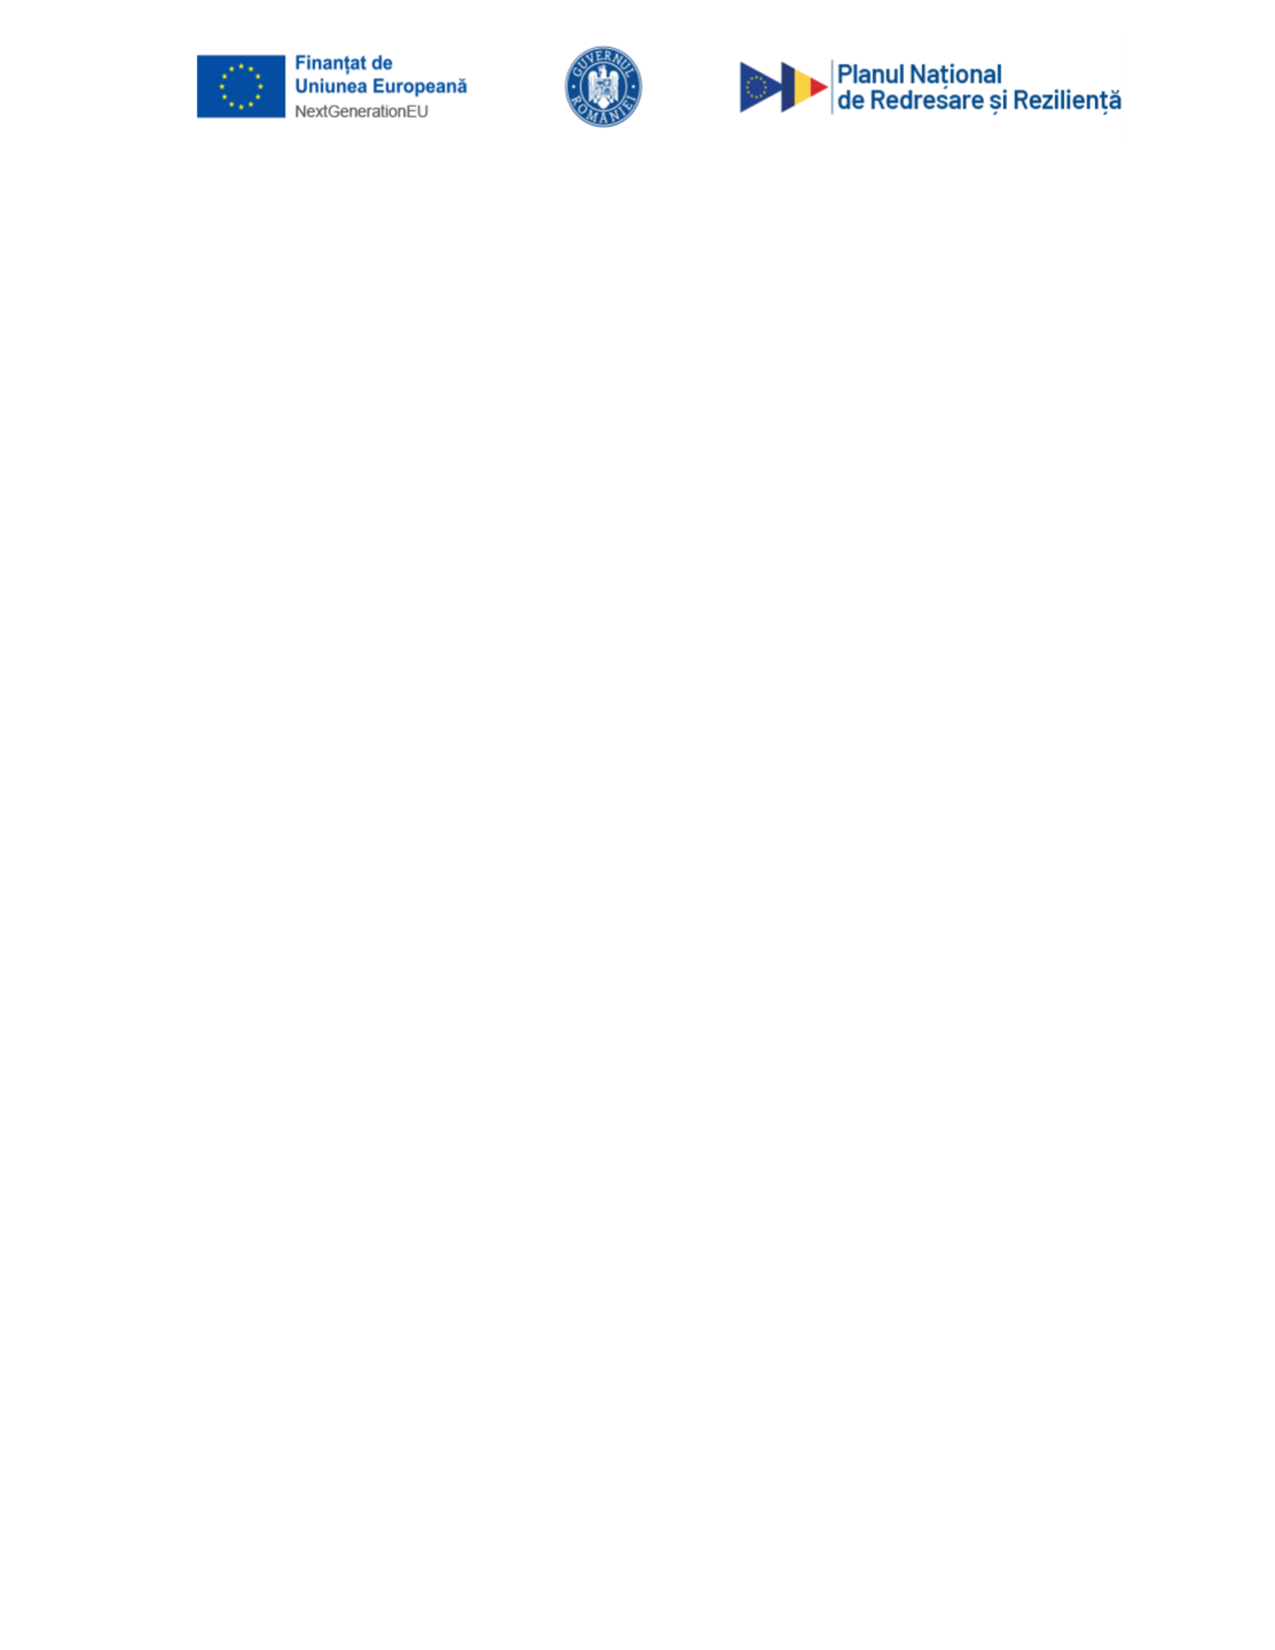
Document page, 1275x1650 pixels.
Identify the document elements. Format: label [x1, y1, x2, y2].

picture [150, 28, 1125, 144]
